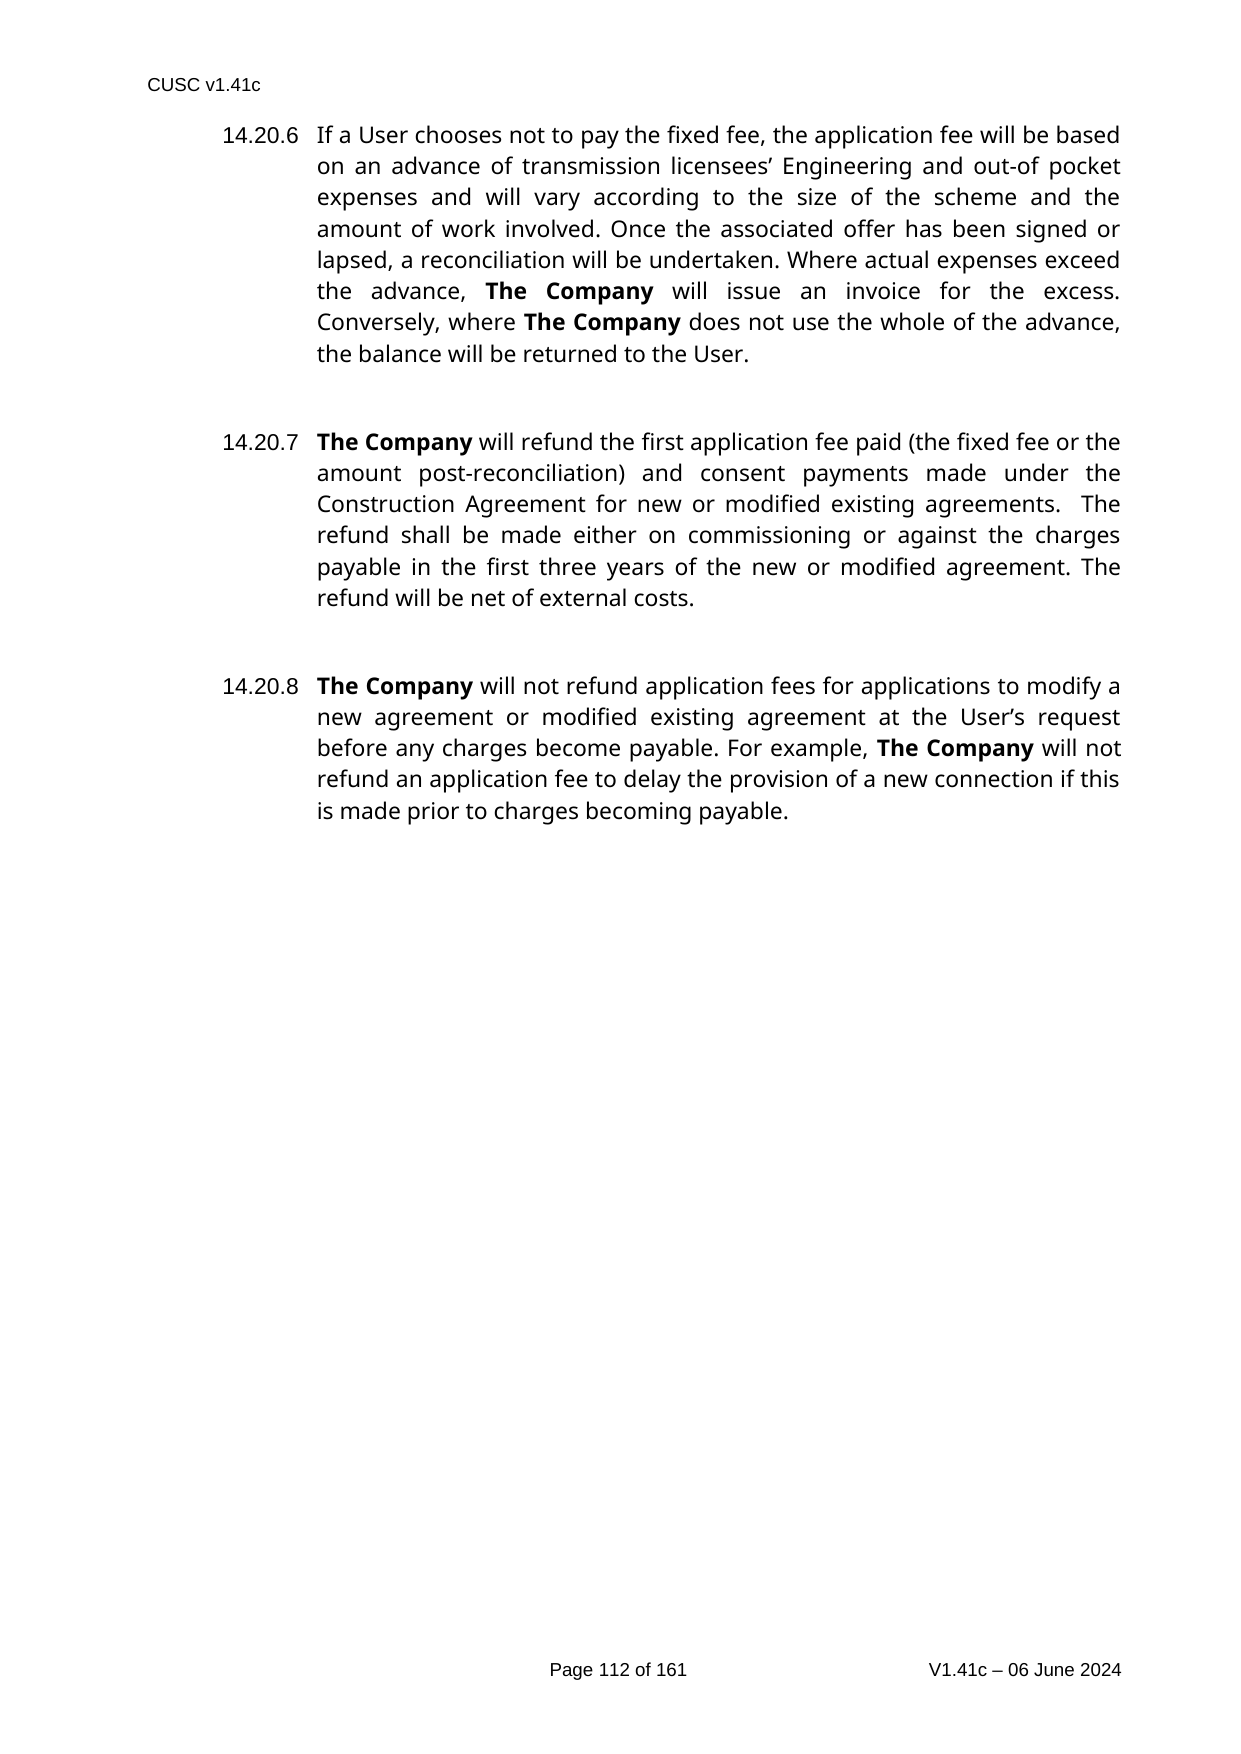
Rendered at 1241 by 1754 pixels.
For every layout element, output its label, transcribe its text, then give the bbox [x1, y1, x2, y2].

list The Company will refund the first application fee paid (the fixed fee or the amount post-reconciliation) and consent payments made under the Construction Agreement for new or modified existing agreements. The refund shall be made either on commissioning or against the charges payable in the first three years of the new or modified agreement. The refund will be net of external costs. [222, 425, 1121, 613]
list The Company will not refund application fees for applications to modify a new agreement or modified existing agreement at the User’s request before any charges become payable. For example, The Company will not refund an application fee to delay the provision of a new connection if this is made prior to charges becoming payable. [222, 669, 1121, 826]
list If a User chooses not to pay the fixed fee, the application fee will be based on an advance of transmission licensees’ Engineering and out-of pocket expenses and will vary according to the size of the scheme and the amount of work involved. Once the associated offer has been signed or lapsed, a reconciliation will be undertaken. Where actual expenses exceed the advance, The Company will issue an invoice for the excess. Conversely, where The Company does not use the whole of the advance, the balance will be returned to the User. [222, 119, 1121, 369]
